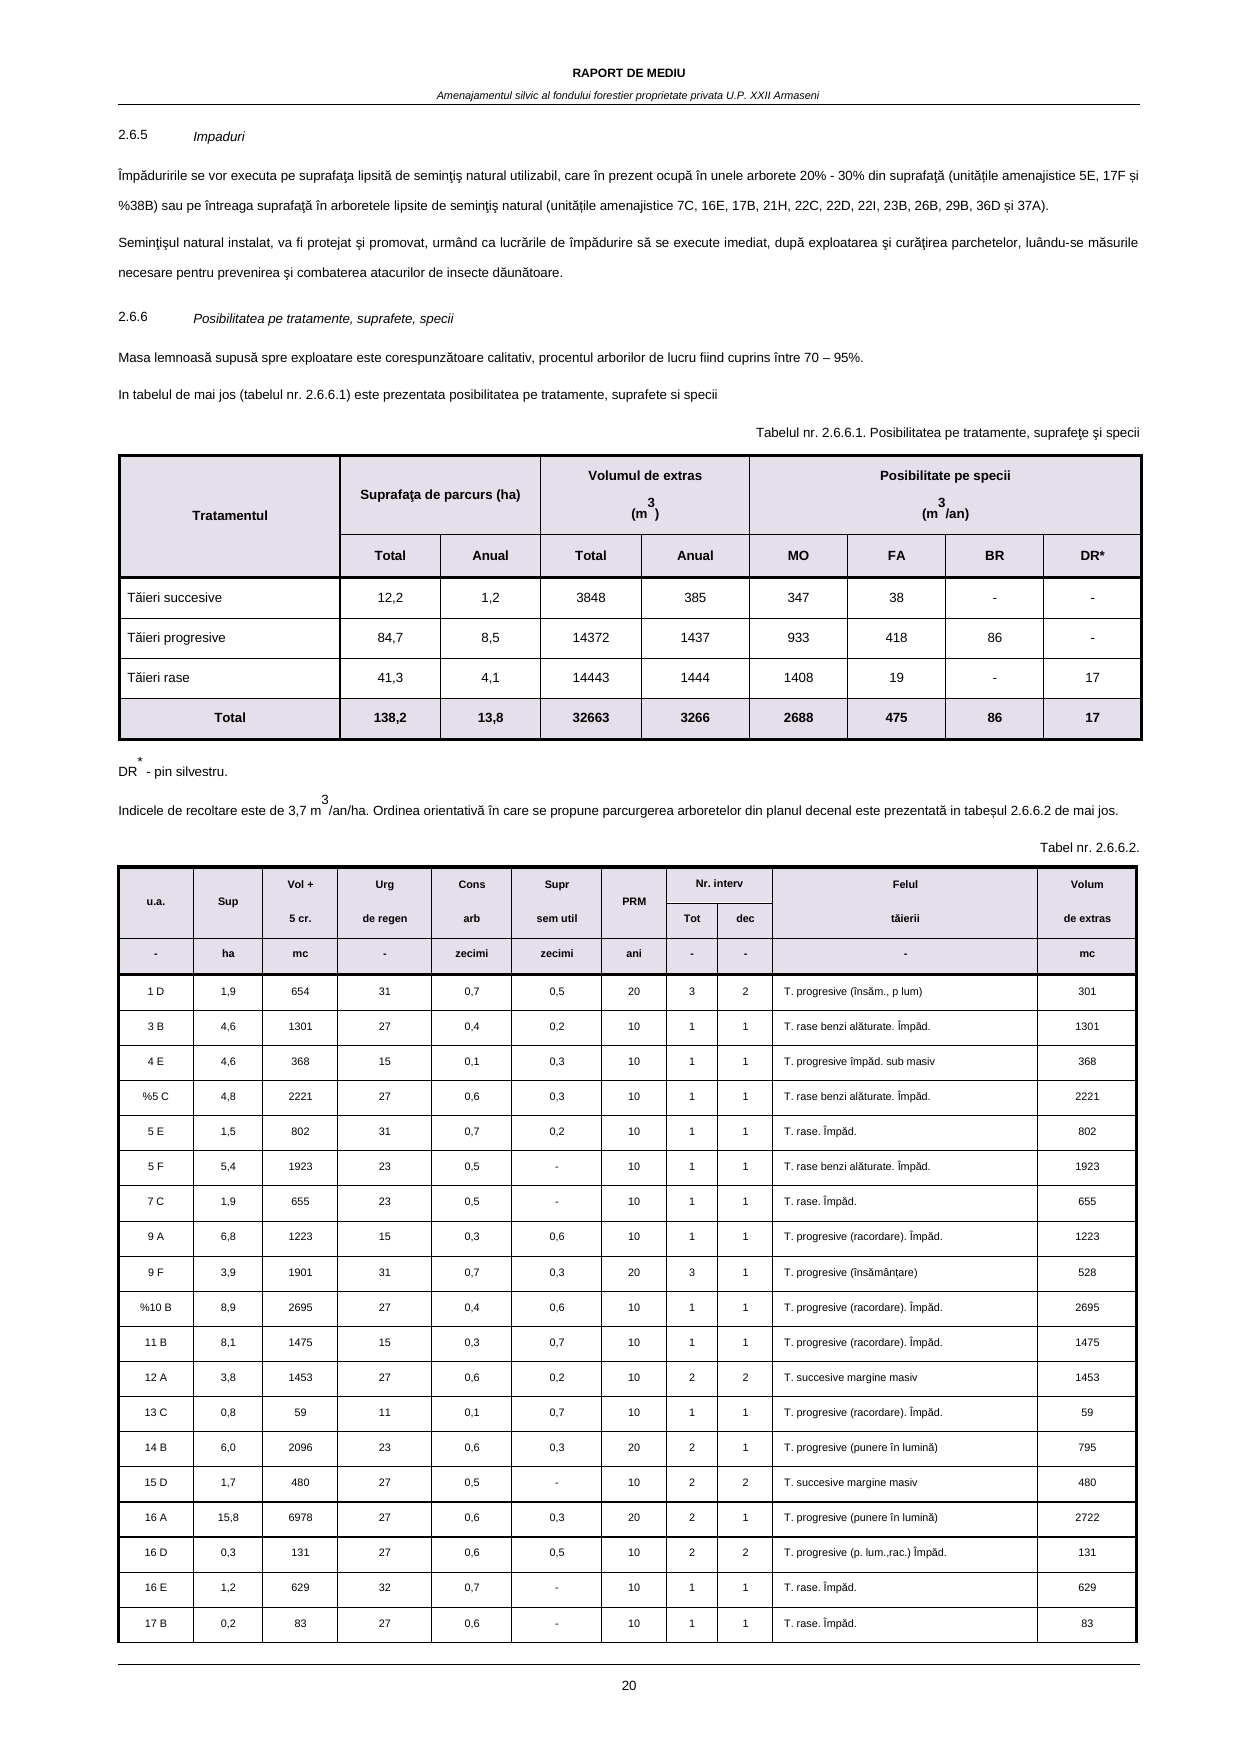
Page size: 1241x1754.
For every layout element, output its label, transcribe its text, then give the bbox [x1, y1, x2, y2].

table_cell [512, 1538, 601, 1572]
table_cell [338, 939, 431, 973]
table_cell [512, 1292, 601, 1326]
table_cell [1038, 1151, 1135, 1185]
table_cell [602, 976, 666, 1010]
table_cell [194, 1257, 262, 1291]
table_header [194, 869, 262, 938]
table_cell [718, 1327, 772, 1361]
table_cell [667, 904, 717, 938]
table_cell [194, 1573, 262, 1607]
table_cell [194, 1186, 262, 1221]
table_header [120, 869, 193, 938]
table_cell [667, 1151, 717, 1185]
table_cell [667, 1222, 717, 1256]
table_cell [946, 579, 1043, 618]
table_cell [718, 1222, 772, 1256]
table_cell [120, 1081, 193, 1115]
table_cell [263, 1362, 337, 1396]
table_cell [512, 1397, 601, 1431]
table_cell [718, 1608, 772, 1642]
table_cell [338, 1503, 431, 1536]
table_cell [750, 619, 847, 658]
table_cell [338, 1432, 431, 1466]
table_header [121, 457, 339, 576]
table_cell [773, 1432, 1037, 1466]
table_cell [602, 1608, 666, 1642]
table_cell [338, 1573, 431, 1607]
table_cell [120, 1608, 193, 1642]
text Seminţişul natural instalat, va fi protejat şi promovat, urmând ca lucrările de împădurire să se execute imediat, după exploatarea şi curăţirea parchetelor, luându-se măsurile necesare pentru prevenirea şi combaterea atacurilor de insecte dăunătoare. [118, 224, 1140, 280]
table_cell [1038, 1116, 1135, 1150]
text Indicele de recoltare este de 3,7 m3/an/ha. Ordinea orientativă în care se propune parcurgerea arboretelor din planul decenal este prezentată in tabeșul 2.6.6.2 de mai jos. [118, 792, 1140, 819]
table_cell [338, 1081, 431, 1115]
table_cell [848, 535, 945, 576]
text DR* - pin silvestru. [118, 753, 1140, 780]
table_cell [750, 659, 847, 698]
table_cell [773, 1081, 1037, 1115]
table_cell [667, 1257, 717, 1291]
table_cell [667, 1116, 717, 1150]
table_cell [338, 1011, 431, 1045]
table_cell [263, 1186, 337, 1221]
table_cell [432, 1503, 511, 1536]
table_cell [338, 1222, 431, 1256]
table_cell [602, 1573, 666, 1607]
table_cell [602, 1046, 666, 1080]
text Tabel nr. 2.6.6.2. [118, 829, 1140, 855]
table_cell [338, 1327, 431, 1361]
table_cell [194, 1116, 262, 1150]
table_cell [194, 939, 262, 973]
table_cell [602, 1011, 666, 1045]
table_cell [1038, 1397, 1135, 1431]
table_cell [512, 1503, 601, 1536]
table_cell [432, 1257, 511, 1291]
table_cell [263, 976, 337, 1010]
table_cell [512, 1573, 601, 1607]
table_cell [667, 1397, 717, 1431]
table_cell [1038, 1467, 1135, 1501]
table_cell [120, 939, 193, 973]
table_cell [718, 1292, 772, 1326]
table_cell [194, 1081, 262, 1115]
text Tabelul nr. 2.6.6.1. Posibilitatea pe tratamente, suprafeţe şi specii [118, 414, 1140, 441]
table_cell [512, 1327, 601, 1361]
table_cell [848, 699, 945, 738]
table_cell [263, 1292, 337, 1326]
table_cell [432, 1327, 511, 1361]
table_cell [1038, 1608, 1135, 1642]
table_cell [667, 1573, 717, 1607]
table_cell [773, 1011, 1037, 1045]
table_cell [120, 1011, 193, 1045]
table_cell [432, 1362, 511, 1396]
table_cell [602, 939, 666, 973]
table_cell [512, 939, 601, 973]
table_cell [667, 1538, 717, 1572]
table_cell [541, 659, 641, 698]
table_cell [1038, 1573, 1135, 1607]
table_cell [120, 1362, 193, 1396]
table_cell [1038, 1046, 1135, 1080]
subtitle Impaduri [118, 118, 1140, 144]
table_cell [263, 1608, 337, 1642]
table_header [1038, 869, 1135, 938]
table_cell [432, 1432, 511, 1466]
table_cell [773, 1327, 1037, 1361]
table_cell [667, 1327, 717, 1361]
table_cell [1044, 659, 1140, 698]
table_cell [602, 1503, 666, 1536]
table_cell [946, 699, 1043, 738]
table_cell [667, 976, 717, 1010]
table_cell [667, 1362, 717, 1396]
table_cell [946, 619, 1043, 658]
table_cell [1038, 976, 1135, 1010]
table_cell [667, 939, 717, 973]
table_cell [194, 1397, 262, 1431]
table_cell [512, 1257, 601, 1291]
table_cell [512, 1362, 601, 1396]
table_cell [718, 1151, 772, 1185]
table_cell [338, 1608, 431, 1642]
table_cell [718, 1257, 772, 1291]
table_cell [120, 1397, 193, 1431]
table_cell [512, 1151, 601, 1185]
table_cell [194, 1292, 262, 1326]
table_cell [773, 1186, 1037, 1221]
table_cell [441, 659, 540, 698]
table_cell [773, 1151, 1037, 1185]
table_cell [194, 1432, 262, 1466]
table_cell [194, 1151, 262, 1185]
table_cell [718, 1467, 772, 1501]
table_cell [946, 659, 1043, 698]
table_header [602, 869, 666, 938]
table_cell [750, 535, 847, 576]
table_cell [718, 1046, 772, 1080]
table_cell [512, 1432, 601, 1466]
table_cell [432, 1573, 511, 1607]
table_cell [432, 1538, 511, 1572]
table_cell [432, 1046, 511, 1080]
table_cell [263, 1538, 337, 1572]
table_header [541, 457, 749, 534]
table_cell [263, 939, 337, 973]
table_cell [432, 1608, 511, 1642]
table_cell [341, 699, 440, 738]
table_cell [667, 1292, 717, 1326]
text Masa lemnoasă supusă spre exploatare este corespunzătoare calitativ, procentul arborilor de lucru fiind cuprins între 70 – 95%. [118, 339, 1140, 366]
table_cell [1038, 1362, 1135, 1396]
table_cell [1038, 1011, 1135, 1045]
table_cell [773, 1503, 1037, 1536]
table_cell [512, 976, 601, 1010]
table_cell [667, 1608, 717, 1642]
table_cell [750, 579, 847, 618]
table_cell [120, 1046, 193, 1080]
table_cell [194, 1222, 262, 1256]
subtitle Posibilitatea pe tratamente, suprafete, specii [118, 300, 1140, 327]
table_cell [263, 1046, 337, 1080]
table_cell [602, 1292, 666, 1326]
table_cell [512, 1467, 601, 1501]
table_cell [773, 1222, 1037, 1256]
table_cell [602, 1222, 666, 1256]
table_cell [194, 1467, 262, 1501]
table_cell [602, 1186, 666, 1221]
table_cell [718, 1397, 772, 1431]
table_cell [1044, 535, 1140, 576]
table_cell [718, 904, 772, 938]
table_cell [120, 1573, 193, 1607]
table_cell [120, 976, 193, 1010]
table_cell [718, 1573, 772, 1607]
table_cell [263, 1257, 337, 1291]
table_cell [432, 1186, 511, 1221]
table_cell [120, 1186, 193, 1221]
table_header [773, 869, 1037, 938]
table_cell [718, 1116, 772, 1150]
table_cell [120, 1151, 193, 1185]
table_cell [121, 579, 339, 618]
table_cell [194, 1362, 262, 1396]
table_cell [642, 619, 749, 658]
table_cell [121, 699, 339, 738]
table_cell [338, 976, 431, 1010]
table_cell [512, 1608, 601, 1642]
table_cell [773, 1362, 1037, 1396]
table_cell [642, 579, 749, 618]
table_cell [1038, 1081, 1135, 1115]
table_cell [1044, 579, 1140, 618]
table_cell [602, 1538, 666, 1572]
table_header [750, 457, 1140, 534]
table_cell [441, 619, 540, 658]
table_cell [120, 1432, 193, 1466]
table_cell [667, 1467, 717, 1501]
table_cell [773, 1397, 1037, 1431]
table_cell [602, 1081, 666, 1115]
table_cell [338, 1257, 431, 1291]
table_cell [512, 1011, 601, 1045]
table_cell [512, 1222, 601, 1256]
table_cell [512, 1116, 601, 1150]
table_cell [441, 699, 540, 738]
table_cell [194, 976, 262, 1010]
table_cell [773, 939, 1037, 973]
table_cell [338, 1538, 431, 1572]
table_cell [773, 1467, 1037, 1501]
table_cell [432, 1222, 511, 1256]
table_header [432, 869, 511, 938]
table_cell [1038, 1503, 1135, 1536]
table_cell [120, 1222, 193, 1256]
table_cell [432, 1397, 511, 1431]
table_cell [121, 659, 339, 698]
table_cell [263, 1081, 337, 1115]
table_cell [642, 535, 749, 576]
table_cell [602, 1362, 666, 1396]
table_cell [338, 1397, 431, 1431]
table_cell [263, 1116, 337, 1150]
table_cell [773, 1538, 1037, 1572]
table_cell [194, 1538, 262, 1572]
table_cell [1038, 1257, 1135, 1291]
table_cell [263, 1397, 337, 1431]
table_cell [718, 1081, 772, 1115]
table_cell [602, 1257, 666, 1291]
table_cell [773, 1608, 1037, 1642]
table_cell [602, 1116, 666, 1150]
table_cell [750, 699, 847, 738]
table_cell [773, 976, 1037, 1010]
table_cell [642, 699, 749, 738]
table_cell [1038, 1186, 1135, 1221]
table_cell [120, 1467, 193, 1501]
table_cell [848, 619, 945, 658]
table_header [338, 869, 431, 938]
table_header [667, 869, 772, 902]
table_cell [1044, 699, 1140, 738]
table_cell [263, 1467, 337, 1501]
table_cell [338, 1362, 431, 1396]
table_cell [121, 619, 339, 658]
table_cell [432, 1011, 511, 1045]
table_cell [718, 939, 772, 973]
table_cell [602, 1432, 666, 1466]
text In tabelul de mai jos (tabelul nr. 2.6.6.1) este prezentata posibilitatea pe tratamente, suprafete si specii [118, 376, 1140, 402]
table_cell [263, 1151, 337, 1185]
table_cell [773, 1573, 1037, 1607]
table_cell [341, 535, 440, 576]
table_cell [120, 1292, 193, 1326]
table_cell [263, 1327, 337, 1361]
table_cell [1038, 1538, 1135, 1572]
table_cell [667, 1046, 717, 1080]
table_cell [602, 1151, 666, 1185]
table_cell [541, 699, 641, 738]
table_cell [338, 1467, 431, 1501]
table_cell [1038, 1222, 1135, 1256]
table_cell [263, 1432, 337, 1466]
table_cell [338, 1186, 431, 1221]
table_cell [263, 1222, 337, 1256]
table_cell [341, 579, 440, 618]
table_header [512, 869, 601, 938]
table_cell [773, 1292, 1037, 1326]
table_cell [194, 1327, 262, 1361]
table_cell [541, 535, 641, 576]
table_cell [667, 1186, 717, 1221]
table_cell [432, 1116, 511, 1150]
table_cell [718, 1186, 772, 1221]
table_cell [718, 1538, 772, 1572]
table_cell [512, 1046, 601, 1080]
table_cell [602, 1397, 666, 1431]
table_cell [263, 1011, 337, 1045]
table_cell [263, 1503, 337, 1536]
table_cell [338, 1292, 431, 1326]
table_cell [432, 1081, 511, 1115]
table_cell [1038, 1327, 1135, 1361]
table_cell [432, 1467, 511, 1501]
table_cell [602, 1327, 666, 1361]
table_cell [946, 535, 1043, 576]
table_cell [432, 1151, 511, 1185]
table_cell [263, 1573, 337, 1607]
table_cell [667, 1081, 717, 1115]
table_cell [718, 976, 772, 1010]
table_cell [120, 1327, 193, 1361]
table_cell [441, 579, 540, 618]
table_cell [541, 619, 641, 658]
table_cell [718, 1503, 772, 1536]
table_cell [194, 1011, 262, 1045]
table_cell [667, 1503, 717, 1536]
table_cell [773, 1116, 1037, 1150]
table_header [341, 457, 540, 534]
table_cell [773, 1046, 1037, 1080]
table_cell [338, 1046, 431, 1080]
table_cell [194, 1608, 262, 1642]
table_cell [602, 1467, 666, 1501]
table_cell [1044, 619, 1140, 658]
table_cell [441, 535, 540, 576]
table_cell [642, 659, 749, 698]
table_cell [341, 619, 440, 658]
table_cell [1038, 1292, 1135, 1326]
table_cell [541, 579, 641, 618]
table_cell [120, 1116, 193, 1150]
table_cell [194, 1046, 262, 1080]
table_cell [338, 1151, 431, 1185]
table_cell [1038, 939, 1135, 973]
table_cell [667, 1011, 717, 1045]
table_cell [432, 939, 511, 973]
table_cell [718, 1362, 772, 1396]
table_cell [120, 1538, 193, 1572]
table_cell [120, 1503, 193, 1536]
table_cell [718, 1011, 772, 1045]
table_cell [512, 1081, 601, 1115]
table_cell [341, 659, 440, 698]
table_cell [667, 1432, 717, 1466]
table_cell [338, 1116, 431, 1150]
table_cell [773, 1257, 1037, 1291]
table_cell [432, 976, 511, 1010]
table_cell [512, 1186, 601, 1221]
text Împăduririle se vor executa pe suprafaţa lipsită de seminţiş natural utilizabil, care în prezent ocupă în unele arborete 20% - 30% din suprafaţă (unitățile amenajistice 5E, 17F și %38B) sau pe întreaga suprafaţă în arboretele lipsite de seminţiş natural (unitățile amenajistice 7C, 16E, 17B, 21H, 22C, 22D, 22I, 23B, 26B, 29B, 36D și 37A). [118, 157, 1140, 213]
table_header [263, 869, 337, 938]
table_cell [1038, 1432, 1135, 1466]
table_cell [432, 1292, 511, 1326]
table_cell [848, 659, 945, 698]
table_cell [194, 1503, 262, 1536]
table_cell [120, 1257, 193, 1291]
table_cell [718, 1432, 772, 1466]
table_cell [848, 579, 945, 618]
